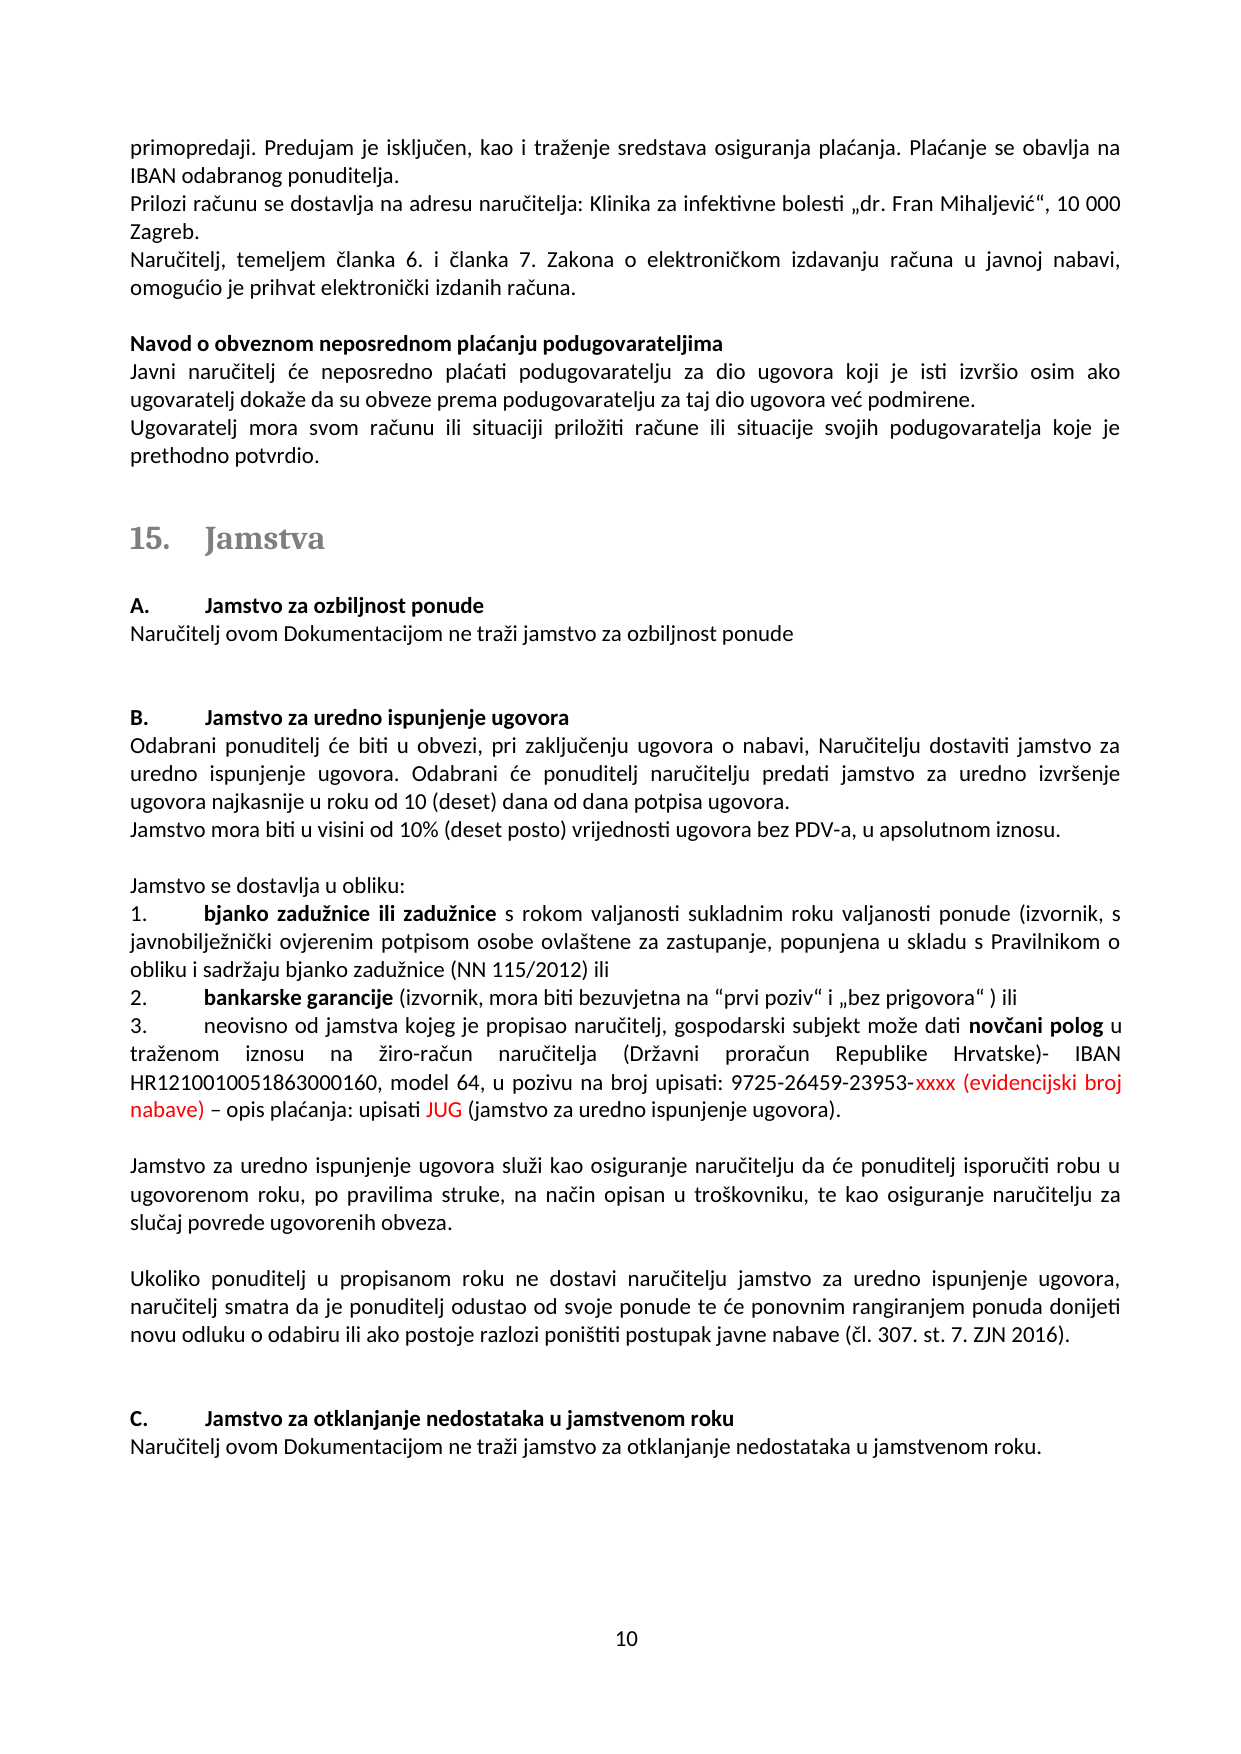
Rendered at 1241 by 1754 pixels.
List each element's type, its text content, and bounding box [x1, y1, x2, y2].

text Jamstvo za uredno ispunjenje ugovora služi kao osiguranje naručitelju da će ponuditelj isporučiti robu u ugovorenom roku, po pravilima struke, na način opisan u troškovniku, te kao osiguranje naručitelju za slučaj povrede ugovorenih obveza. [130, 1152, 1122, 1236]
text Prilozi računu se dostavlja na adresu naručitelja: Klinika za infektivne bolesti „dr. Fran Mihaljević“, 10 000 Zagreb. [130, 189, 1122, 245]
text Odabrani ponuditelj će biti u obvezi, pri zaključenju ugovora o nabavi, Naručitelju dostaviti jamstvo za uredno ispunjenje ugovora. Odabrani će ponuditelj naručitelju predati jamstvo za uredno izvršenje ugovora najkasnije u roku od 10 (deset) dana od dana potpisa ugovora. [130, 731, 1122, 815]
text Ukoliko ponuditelj u propisanom roku ne dostavi naručitelju jamstvo za uredno ispunjenje ugovora, naručitelj smatra da je ponuditelj odustao od svoje ponude te će ponovnim rangiranjem ponuda donijeti novu odluku o odabiru ili ako postoje razlozi poništiti postupak javne nabave (čl. 307. st. 7. ZJN 2016). [130, 1264, 1122, 1348]
text Naručitelj ovom Dokumentacijom ne traži jamstvo za otklanjanje nedostataka u jamstvenom roku. [130, 1432, 1122, 1460]
text Ugovaratelj mora svom računu ili situaciji priložiti račune ili situacije svojih podugovaratelja koje je prethodno potvrdio. [130, 413, 1122, 469]
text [130, 133, 1122, 189]
text 2. bankarske garancije (izvornik, mora biti bezuvjetna na “prvi poziv“ i „bez prigovora“ ) ili [130, 983, 1122, 1012]
text 3. neovisno od jamstva kojeg je propisao naručitelj, gospodarski subjekt može dati novčani polog u traženom iznosu na žiro-račun naručitelja (Državni proračun Republike Hrvatske)- IBAN HR1210010051863000160, model 64, u pozivu na broj upisati: 9725-26459-23953-xxxx (evidencijski broj nabave) – opis plaćanja: upisati JUG (jamstvo za uredno ispunjenje ugovora). [130, 1012, 1122, 1124]
text Naručitelj, temeljem članka 6. i članka 7. Zakona o elektroničkom izdavanju računa u javnoj nabavi, omogućio je prihvat elektronički izdanih računa. [130, 245, 1122, 301]
list Jamstvo za otklanjanje nedostataka u jamstvenom roku [130, 1404, 1122, 1432]
text 1. bjanko zadužnice ili zadužnice s rokom valjanosti sukladnim roku valjanosti ponude (izvornik, s javnobilježnički ovjerenim potpisom osobe ovlaštene za zastupanje, popunjena u skladu s Pravilnikom o obliku i sadržaju bjanko zadužnice (NN 115/2012) ili [130, 899, 1122, 983]
text Jamstvo mora biti u visini od 10% (deset posto) vrijednosti ugovora bez PDV-a, u apsolutnom iznosu. [130, 815, 1122, 843]
text Javni naručitelj će neposredno plaćati podugovaratelju za dio ugovora koji je isti izvršio osim ako ugovaratelj dokaže da su obveze prema podugovaratelju za taj dio ugovora već podmirene. [130, 357, 1122, 413]
text Jamstvo se dostavlja u obliku: [130, 871, 1122, 899]
text Naručitelj ovom Dokumentacijom ne traži jamstvo za ozbiljnost ponude [130, 619, 1122, 647]
list Jamstvo za uredno ispunjenje ugovora [130, 703, 1122, 731]
text Jamstva [130, 519, 1122, 557]
text Navod o obveznom neposrednom plaćanju podugovarateljima [130, 329, 1122, 357]
list Jamstvo za ozbiljnost ponude [130, 591, 1122, 619]
